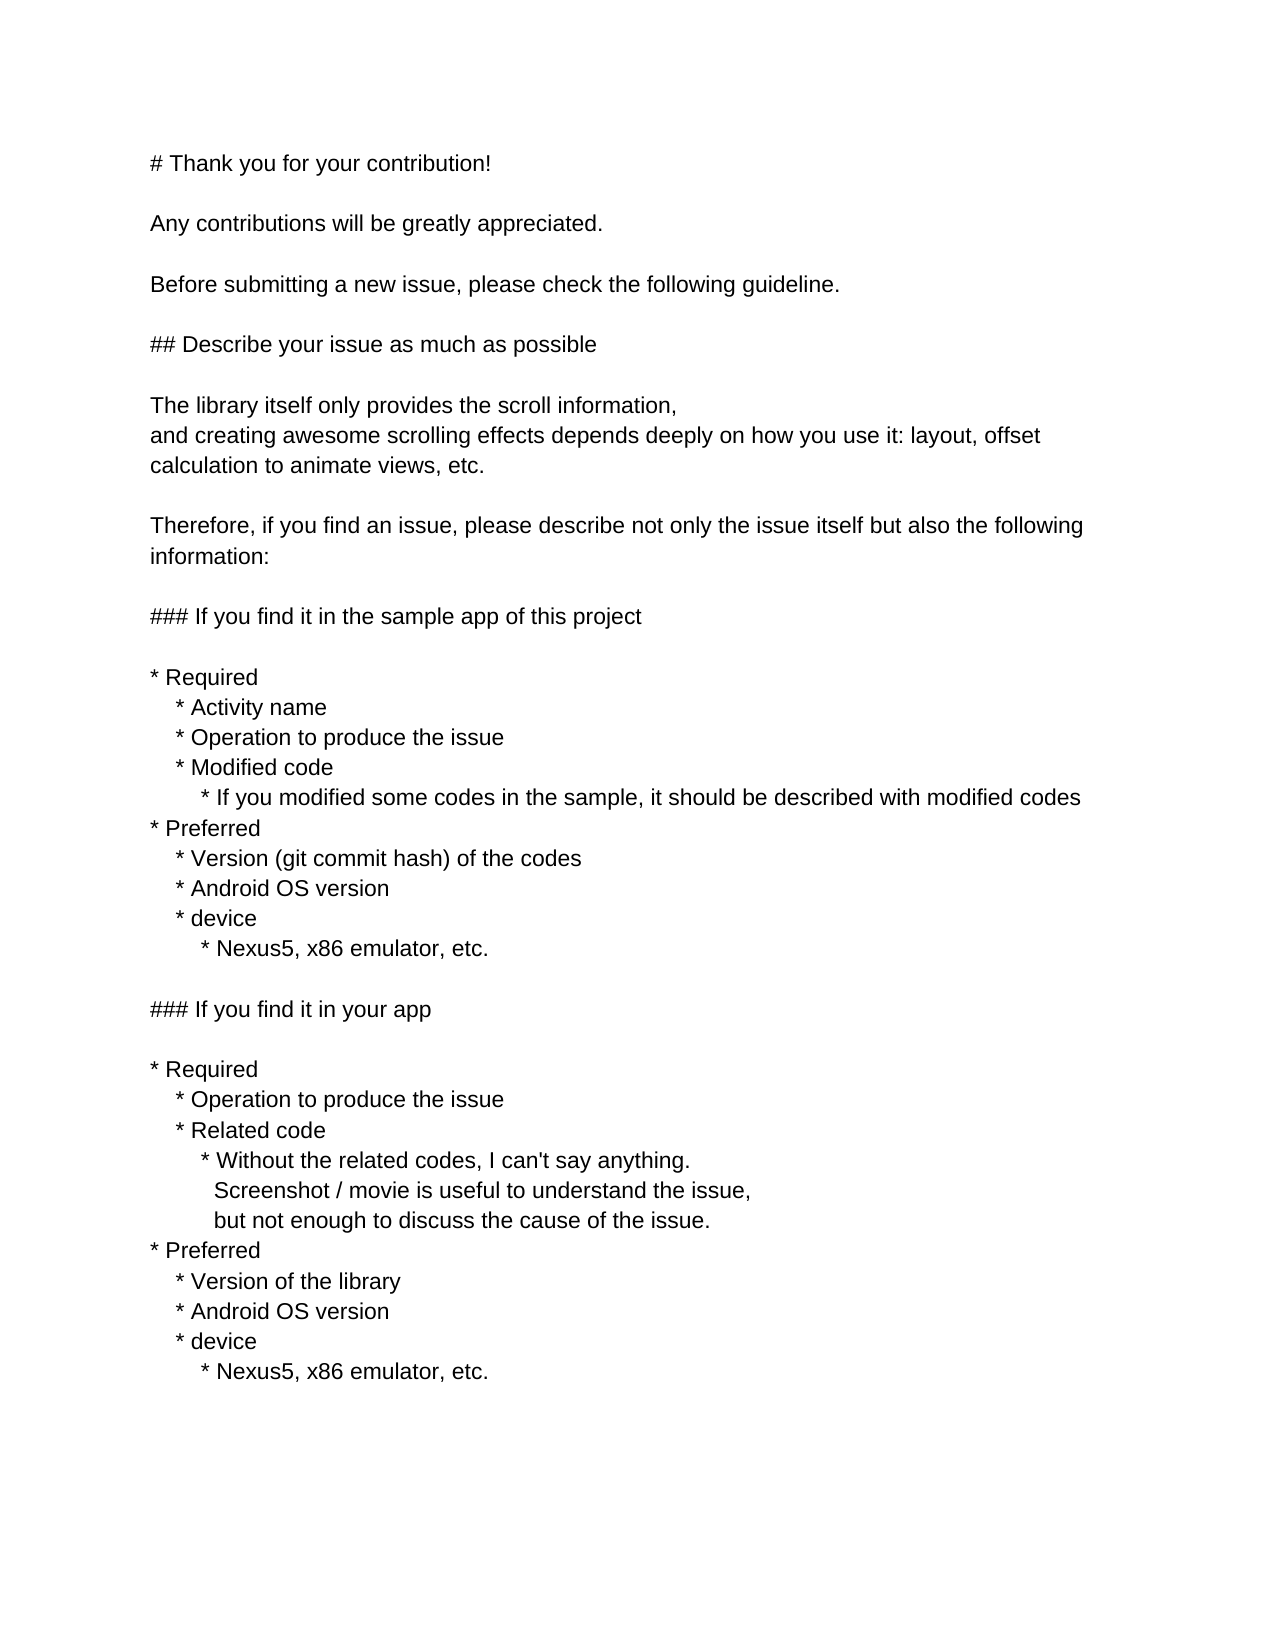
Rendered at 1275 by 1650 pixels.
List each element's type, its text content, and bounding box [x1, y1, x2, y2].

text * Android OS version [150, 875, 1125, 901]
text * Required [150, 1056, 1125, 1083]
text * device [150, 1328, 1125, 1354]
text Screenshot / movie is useful to understand the issue, [150, 1177, 1125, 1203]
text * Android OS version [150, 1298, 1125, 1324]
text # Thank you for your contribution! [150, 150, 1125, 176]
text * Activity name [150, 694, 1125, 720]
text * Modified code [150, 754, 1125, 781]
text Any contributions will be greatly appreciated. [150, 210, 1125, 237]
text * Required [150, 663, 1125, 690]
text * Preferred [150, 814, 1125, 841]
text but not enough to discuss the cause of the issue. [150, 1207, 1125, 1234]
text * Related code [150, 1117, 1125, 1143]
text * Nexus5, x86 emulator, etc. [150, 1358, 1125, 1385]
text * device [150, 905, 1125, 932]
text and creating awesome scrolling effects depends deeply on how you use it: layout, offset calculation to animate views, etc. [150, 422, 1125, 478]
text * Operation to produce the issue [150, 1086, 1125, 1113]
text * Nexus5, x86 emulator, etc. [150, 935, 1125, 962]
text ## Describe your issue as much as possible [150, 331, 1125, 358]
text * Operation to produce the issue [150, 724, 1125, 750]
text ### If you find it in your app [150, 996, 1125, 1022]
text * Version (git commit hash) of the codes [150, 845, 1125, 871]
text * Without the related codes, I can't say anything. [150, 1147, 1125, 1173]
text * Version of the library [150, 1268, 1125, 1294]
text * If you modified some codes in the sample, it should be described with modified codes [150, 784, 1125, 811]
text Therefore, if you find an issue, please describe not only the issue itself but also the following information: [150, 512, 1125, 569]
text The library itself only provides the scroll information, [150, 392, 1125, 418]
text ### If you find it in the sample app of this project [150, 603, 1125, 629]
text Before submitting a new issue, please check the following guideline. [150, 271, 1125, 297]
text * Preferred [150, 1237, 1125, 1264]
